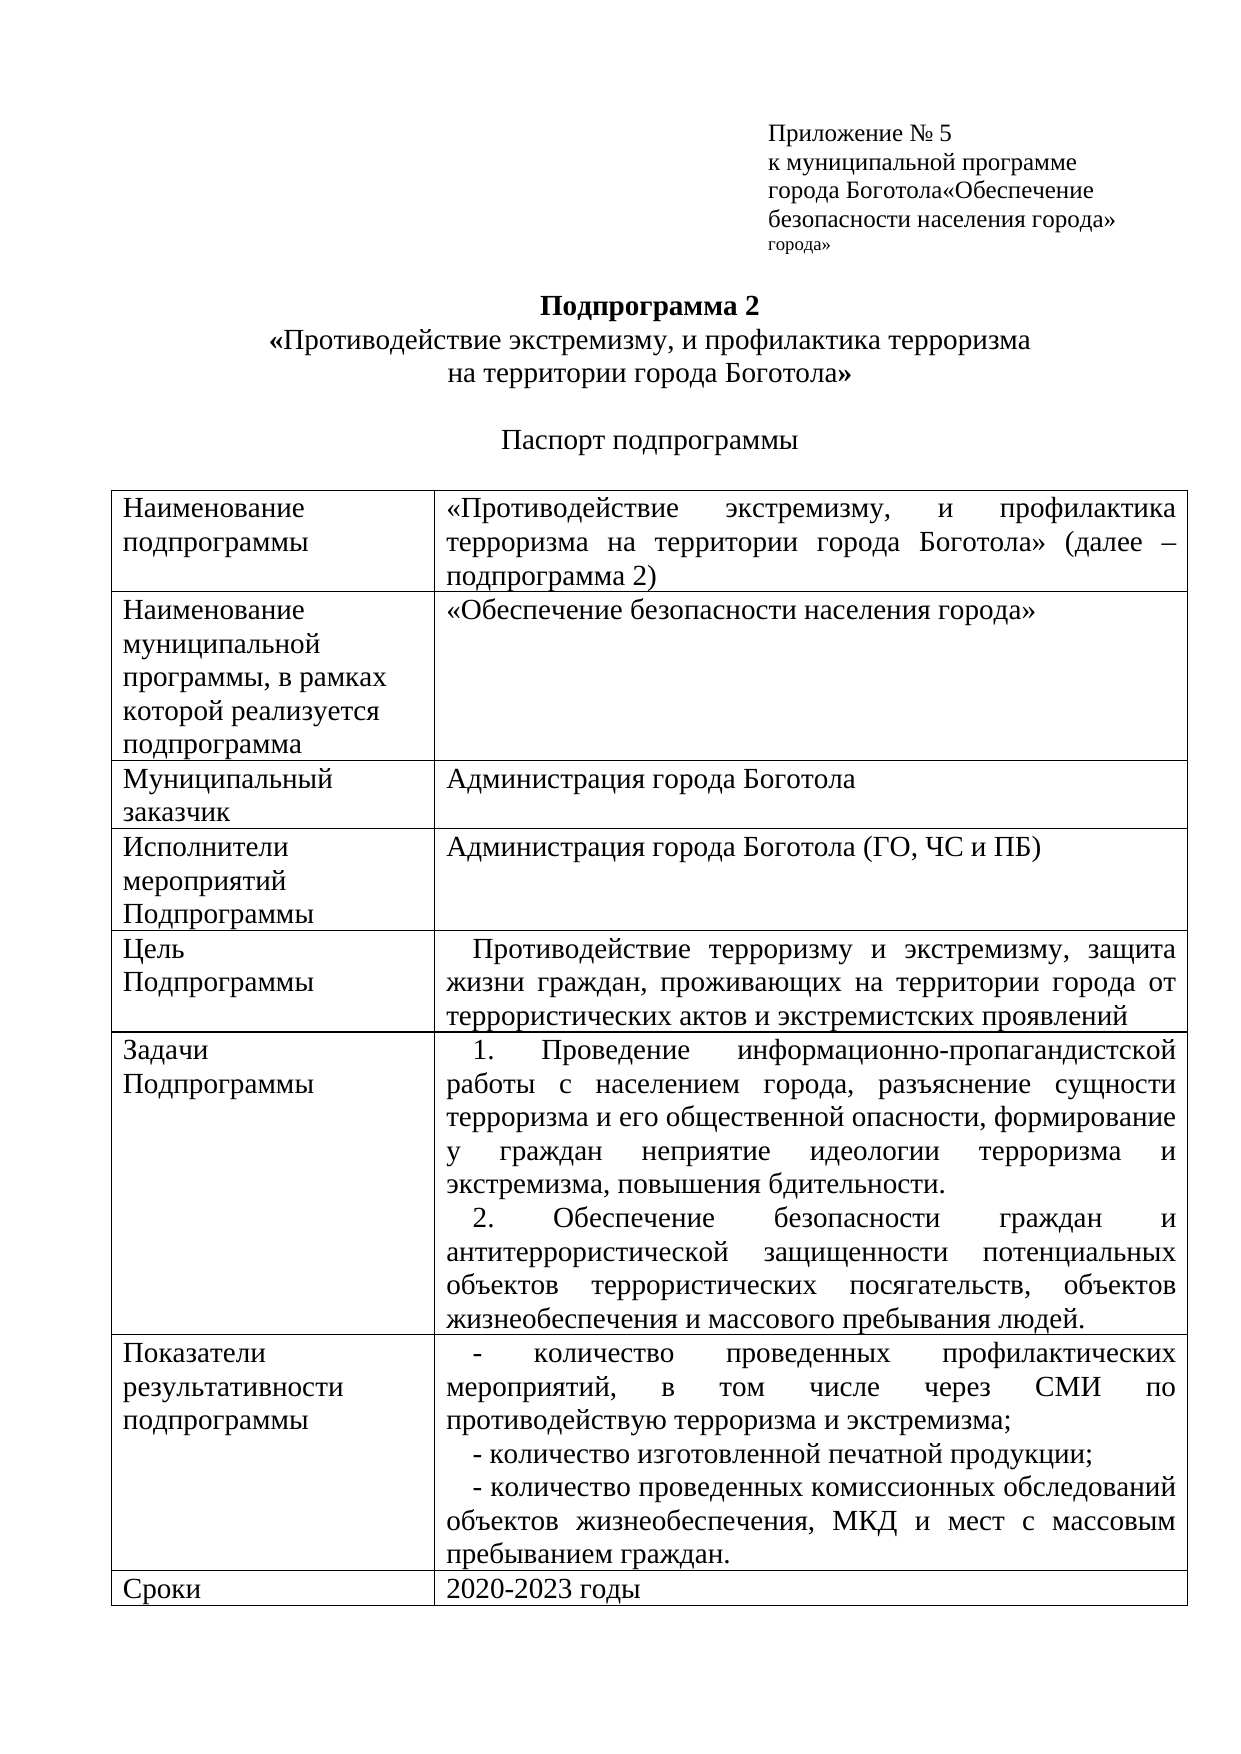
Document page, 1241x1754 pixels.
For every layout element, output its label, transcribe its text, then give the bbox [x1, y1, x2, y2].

table_cell Администрация города Боготола [435, 761, 1187, 828]
table_cell Противодействие терроризму и экстремизму, защита жизни граждан, проживающих на территории города от террористических актов и экстремистских проявлений [435, 931, 1187, 1031]
text города» [0, 233, 1122, 255]
text Паспорт подпрограммы [177, 422, 1122, 456]
text города Боготола«Обеспечение [177, 176, 1122, 204]
table_cell Задачи Подпрограммы [112, 1033, 434, 1334]
table_cell 1. Проведение информационно-пропагандистской работы с населением города, разъяснение сущности терроризма и его общественной опасности, формирование у граждан неприятие идеологии терроризма и экстремизма, повышения бдительности. 2. Обеспечение безопасности граждан и антитеррористической защищенности потенциальных объектов террористических посягательств, объектов жизнеобеспечения и массового пребывания людей. [435, 1033, 1187, 1334]
text Приложение № 5 [177, 118, 1122, 147]
table_cell Исполнители мероприятий Подпрограммы [112, 829, 434, 930]
text безопасности населения города» [177, 204, 1122, 233]
table_cell Цель Подпрограммы [112, 931, 434, 1031]
table_header Наименование подпрограммы [112, 491, 434, 591]
table_cell - количество проведенных профилактических мероприятий, в том числе через СМИ по противодействую терроризма и экстремизма; - количество изготовленной печатной продукции; - количество проведенных комиссионных обследований объектов жизнеобеспечения, МКД и мест с массовым пребыванием граждан. [435, 1335, 1187, 1570]
table_header «Противодействие экстремизму, и профилактика терроризма на территории города Боготола» (далее – подпрограмма 2) [435, 491, 1187, 591]
table_cell «Обеспечение безопасности населения города» [435, 592, 1187, 760]
text к муниципальной программе [177, 147, 1122, 176]
text на территории города Боготола» [177, 355, 1122, 389]
table_cell 2020-2023 годы [435, 1571, 1187, 1605]
table_cell Наименование муниципальной программы, в рамках которой реализуется подпрограмма [112, 592, 434, 760]
table_cell Показатели результативности подпрограммы [112, 1335, 434, 1570]
text Подпрограмма 2 [177, 288, 1122, 322]
table_cell Муниципальный заказчик [112, 761, 434, 828]
table_cell Администрация города Боготола (ГО, ЧС и ПБ) [435, 829, 1187, 930]
text «Противодействие экстремизму, и профилактика терроризма [177, 322, 1122, 355]
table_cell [112, 1571, 434, 1605]
